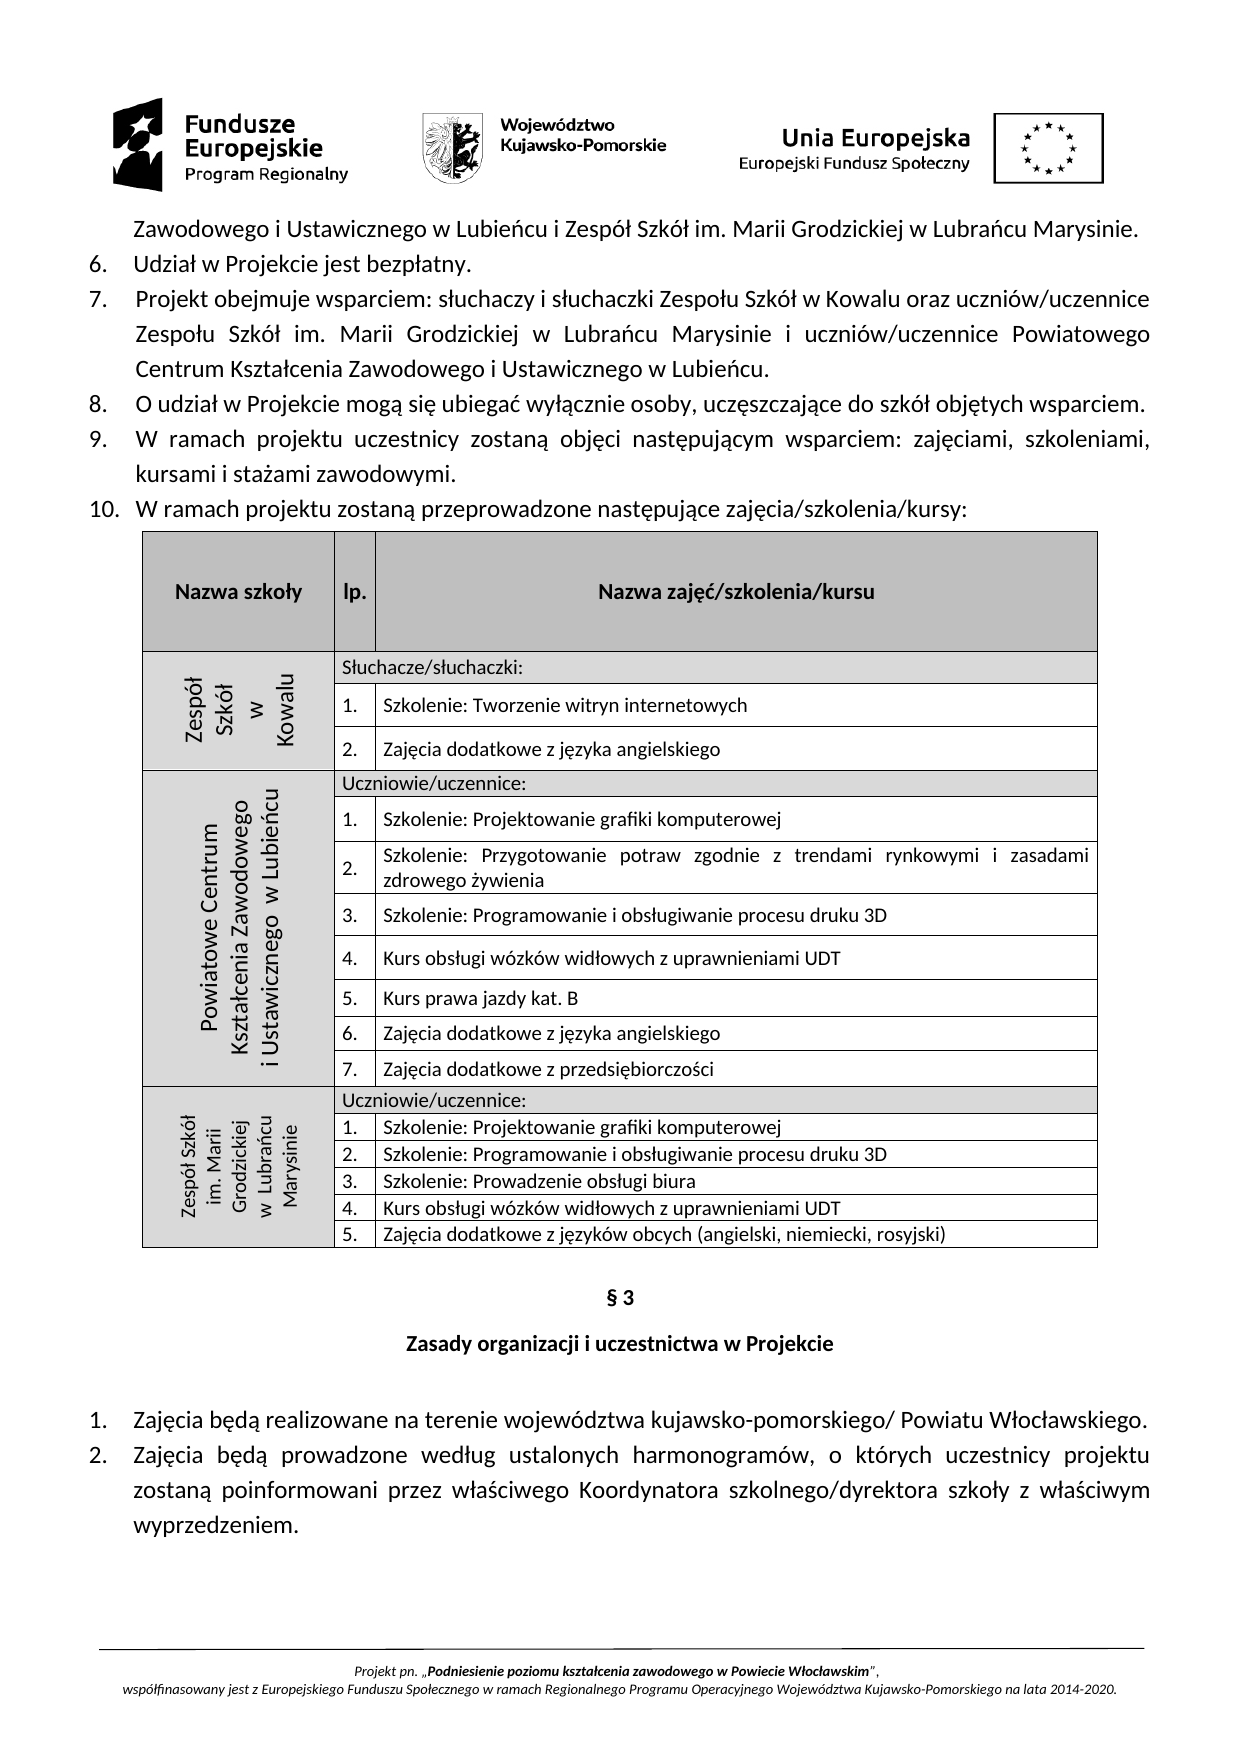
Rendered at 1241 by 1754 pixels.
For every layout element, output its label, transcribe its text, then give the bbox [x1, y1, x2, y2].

table_cell 2. [335, 1141, 375, 1167]
table_cell Szkolenie: Tworzenie witryn internetowych [376, 684, 1097, 726]
table_cell 3. [335, 894, 375, 935]
table_cell 4. [335, 1195, 375, 1220]
table_header Nazwa zajęć/szkolenia/kursu [376, 532, 1097, 651]
table_cell 2. [335, 842, 375, 893]
table_cell Powiatowe Centrum Kształcenia Zawodowego i Ustawicznego w Lubieńcu [143, 771, 334, 1086]
table_cell 3. [335, 1168, 375, 1193]
picture [88, 73, 1128, 214]
table_cell 7. [335, 1051, 375, 1086]
table_cell 1. [335, 684, 375, 726]
table_cell Szkolenie: Projektowanie grafiki komputerowej [376, 797, 1097, 841]
table_cell Kurs prawa jazdy kat. B [376, 980, 1097, 1016]
text Zasady organizacji i uczestnictwa w Projekcie [89, 1329, 1152, 1357]
list Projekt obejmuje wsparciem: słuchaczy i słuchaczki Zespołu Szkół w Kowalu oraz uczniów/uczennice Zespołu Szkół im. Marii Grodzickiej w Lubrańcu Marysinie i uczniów/uczennice Powiatowego Centrum Kształcenia Zawodowego i Ustawicznego w Lubieńcu. [89, 283, 1152, 384]
table_cell Szkolenie: Programowanie i obsługiwanie procesu druku 3D [376, 1141, 1097, 1167]
table_cell Zajęcia dodatkowe z przedsiębiorczości [376, 1051, 1097, 1086]
table_cell Uczniowie/uczennice: [335, 1087, 1097, 1113]
table_cell 2. [335, 727, 375, 769]
table_cell Uczniowie/uczennice: [335, 771, 1097, 796]
text § 3 [89, 1283, 1152, 1311]
table_cell Szkolenie: Prowadzenie obsługi biura [376, 1168, 1097, 1193]
table_cell Zajęcia dodatkowe z języka angielskiego [376, 1017, 1097, 1050]
table_cell 5. [335, 980, 375, 1016]
table_cell 6. [335, 1017, 375, 1050]
table_cell Kurs obsługi wózków widłowych z uprawnieniami UDT [376, 1195, 1097, 1220]
table_cell Szkolenie: Programowanie i obsługiwanie procesu druku 3D [376, 894, 1097, 935]
list Zajęcia będą realizowane na terenie województwa kujawsko-pomorskiego/ Powiatu Włocławskiego. [89, 1404, 1152, 1434]
table_cell Zespół Szkół im. Marii Grodzickiej w Lubrańcu Marysinie [143, 1087, 334, 1247]
table_cell Kurs obsługi wózków widłowych z uprawnieniami UDT [376, 936, 1097, 979]
table_cell 1. [335, 797, 375, 841]
table_cell Szkolenie: Projektowanie grafiki komputerowej [376, 1114, 1097, 1140]
table_cell 4. [335, 936, 375, 979]
table_cell 1. [335, 1114, 375, 1140]
table_cell Zespół Szkół w Kowalu [143, 652, 334, 769]
table_cell Szkolenie: Przygotowanie potraw zgodnie z trendami rynkowymi i zasadami zdrowego żywienia [376, 842, 1097, 893]
table_cell Zajęcia dodatkowe z języków obcych (angielski, niemiecki, rosyjski) [376, 1221, 1097, 1247]
table_cell 5. [335, 1221, 375, 1247]
table_header lp. [335, 532, 375, 651]
table_cell Słuchacze/słuchaczki: [335, 652, 1097, 683]
list O udział w Projekcie mogą się ubiegać wyłącznie osoby, uczęszczające do szkół objętych wsparciem. [89, 388, 1152, 419]
table_header Nazwa szkoły [143, 532, 334, 651]
table_cell Zajęcia dodatkowe z języka angielskiego [376, 727, 1097, 769]
list W ramach projektu zostaną przeprowadzone następujące zajęcia/szkolenia/kursy: [89, 493, 1152, 524]
list Zajęcia będą prowadzone według ustalonych harmonogramów, o których uczestnicy projektu zostaną poinformowani przez właściwego Koordynatora szkolnego/dyrektora szkoły z właściwym wyprzedzeniem. [89, 1439, 1152, 1539]
list Udział w Projekcie jest bezpłatny. [89, 248, 1152, 279]
list W ramach projektu uczestnicy zostaną objęci następującym wsparciem: zajęciami, szkoleniami, kursami i stażami zawodowymi. [89, 423, 1152, 489]
